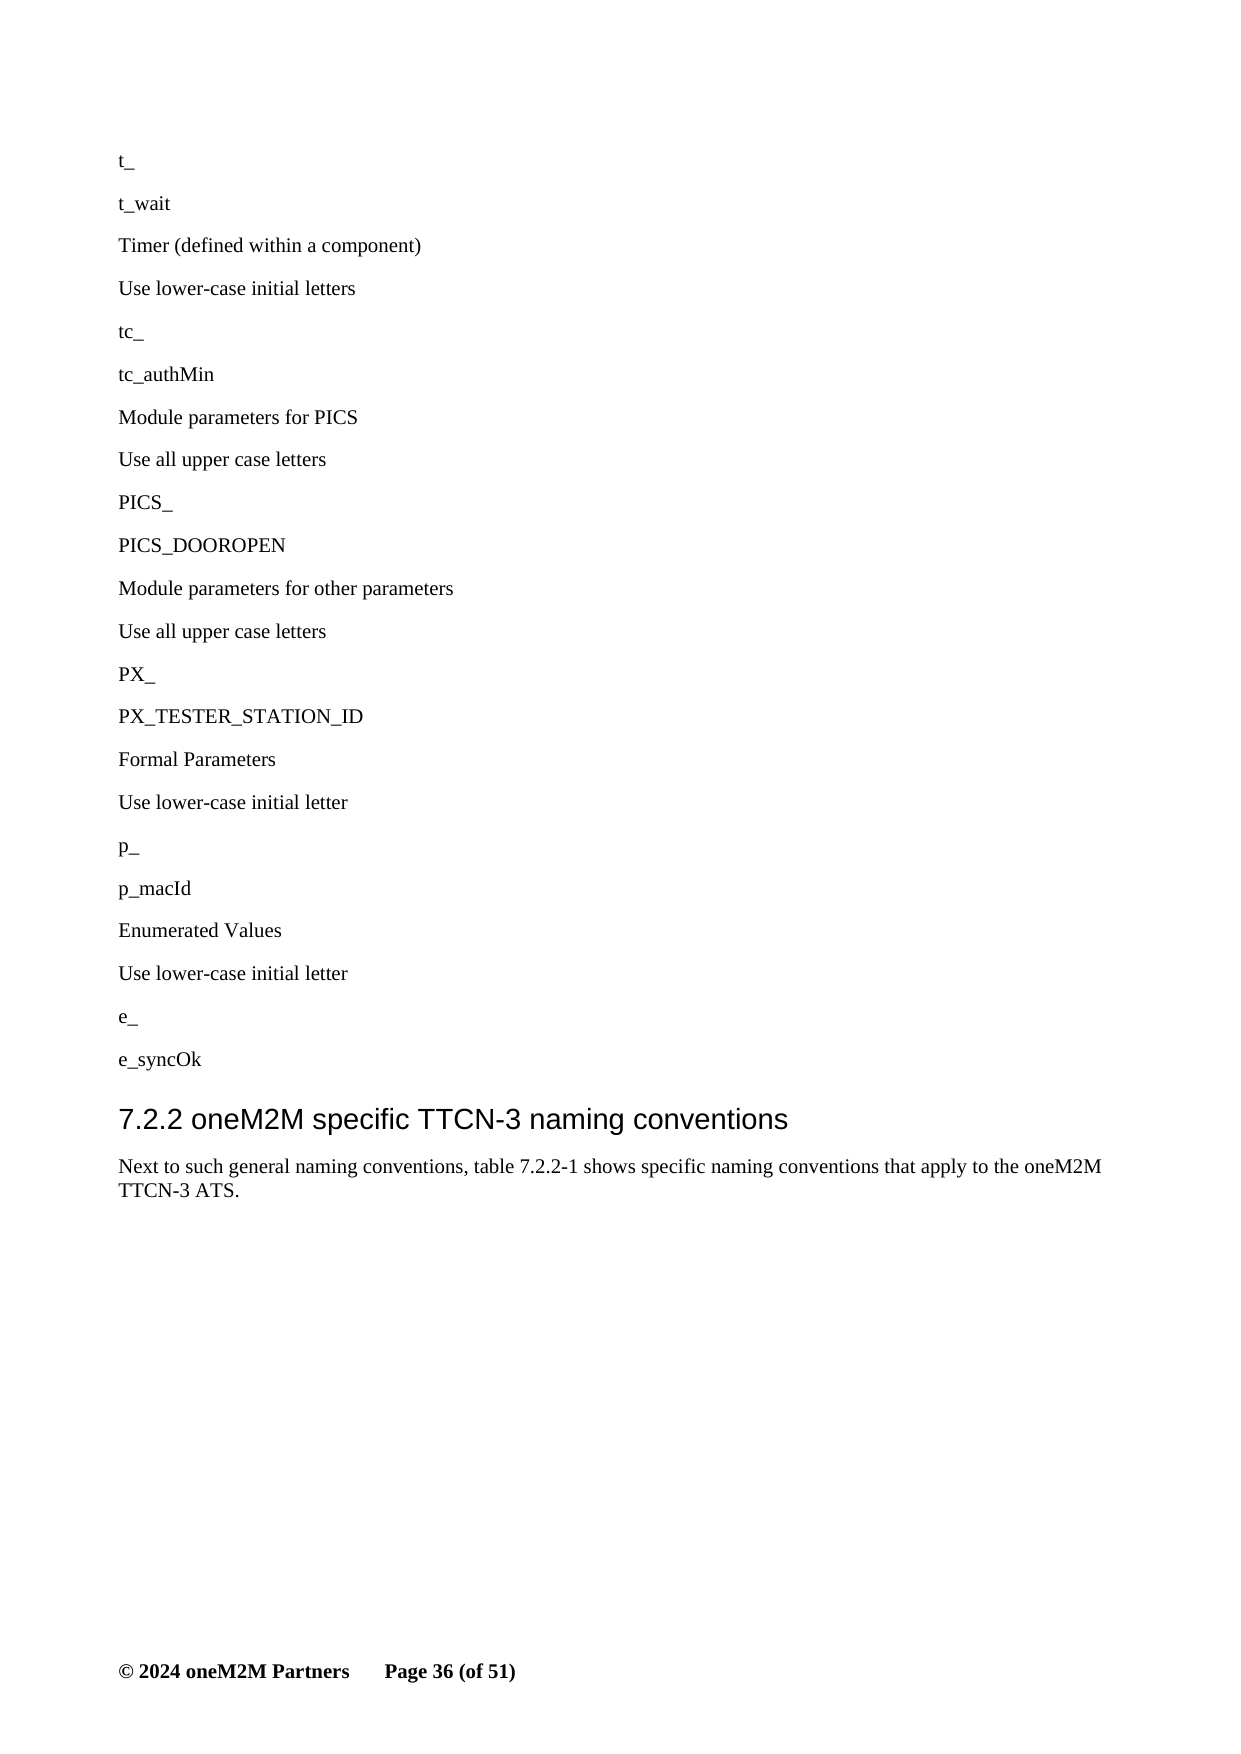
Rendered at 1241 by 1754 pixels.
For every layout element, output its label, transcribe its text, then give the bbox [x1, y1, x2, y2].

subtitle 7.2.2 oneM2M specific TTCN-3 naming conventions [118, 1102, 1122, 1136]
